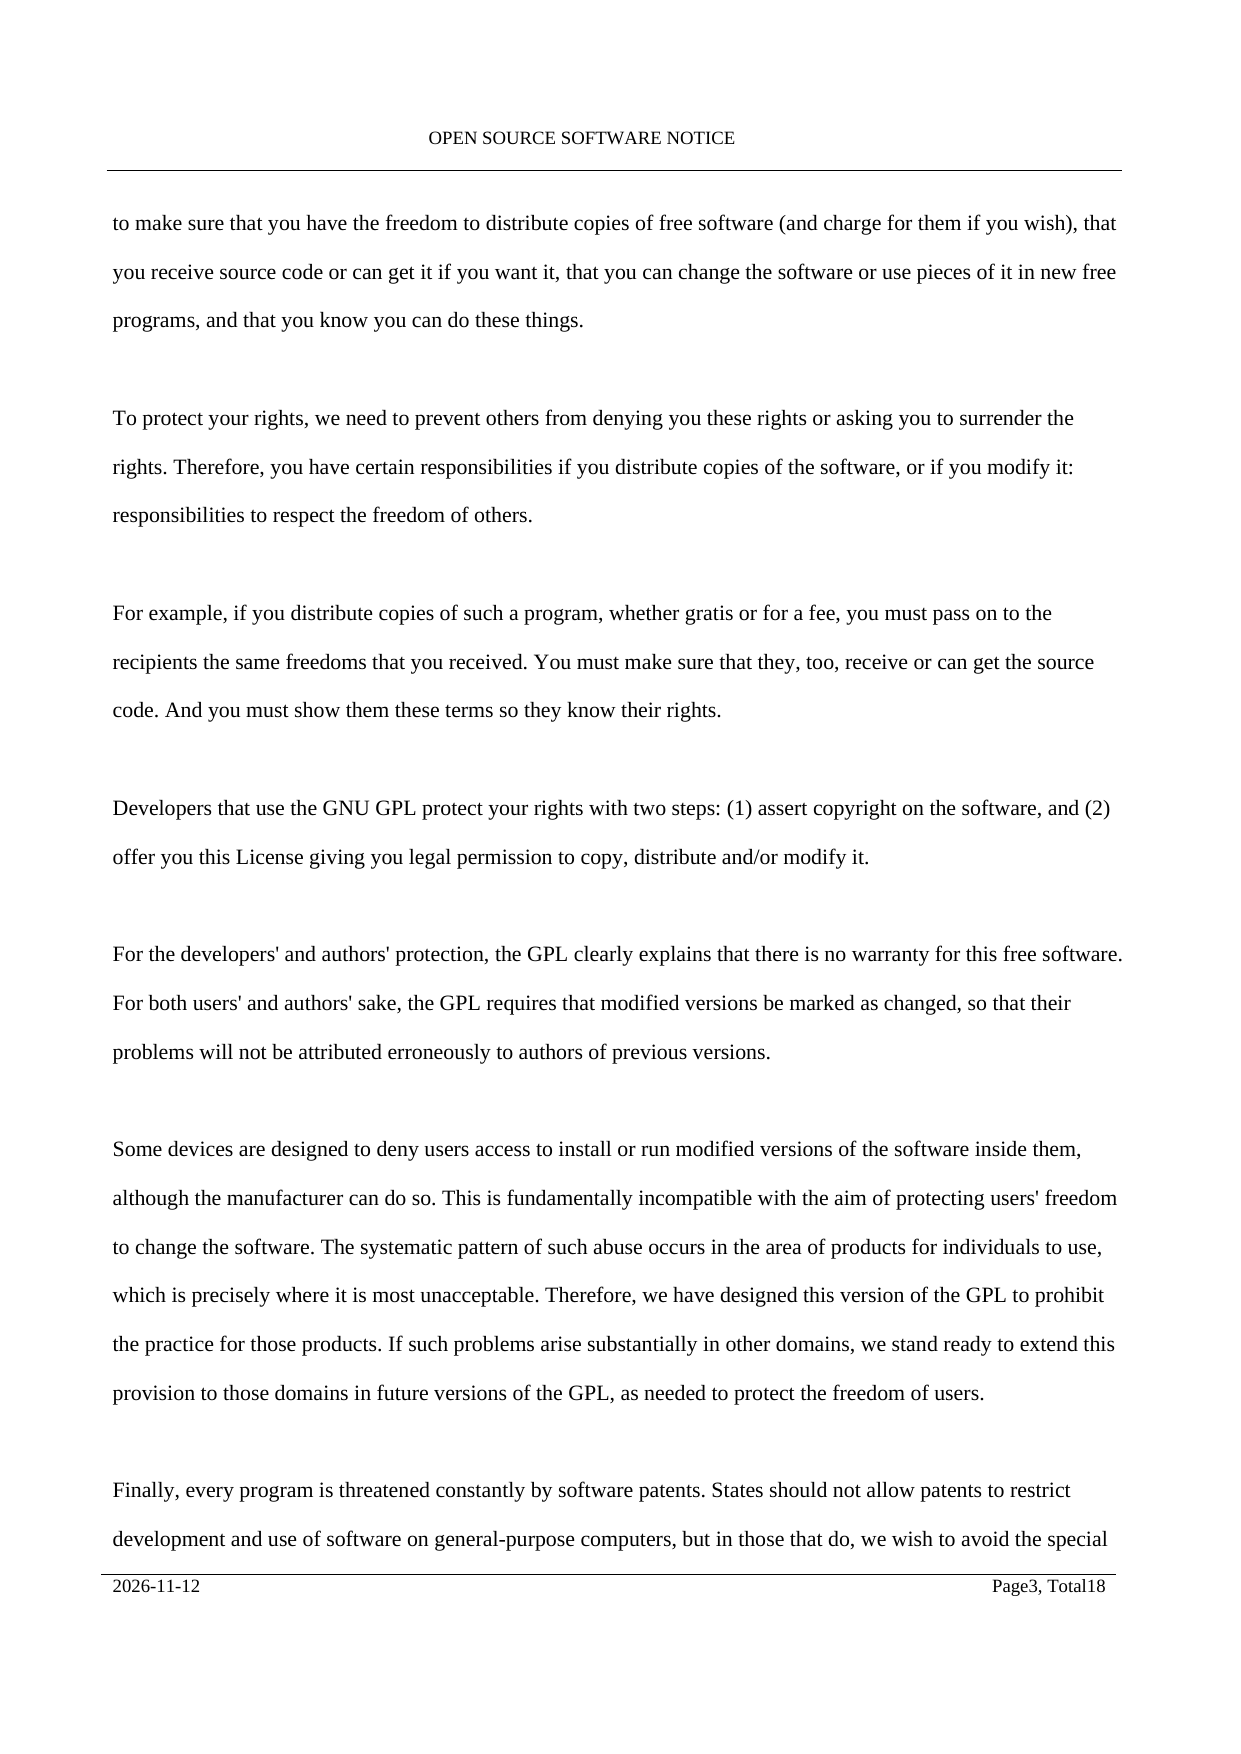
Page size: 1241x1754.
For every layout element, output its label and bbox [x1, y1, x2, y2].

text [112, 206, 1128, 1555]
